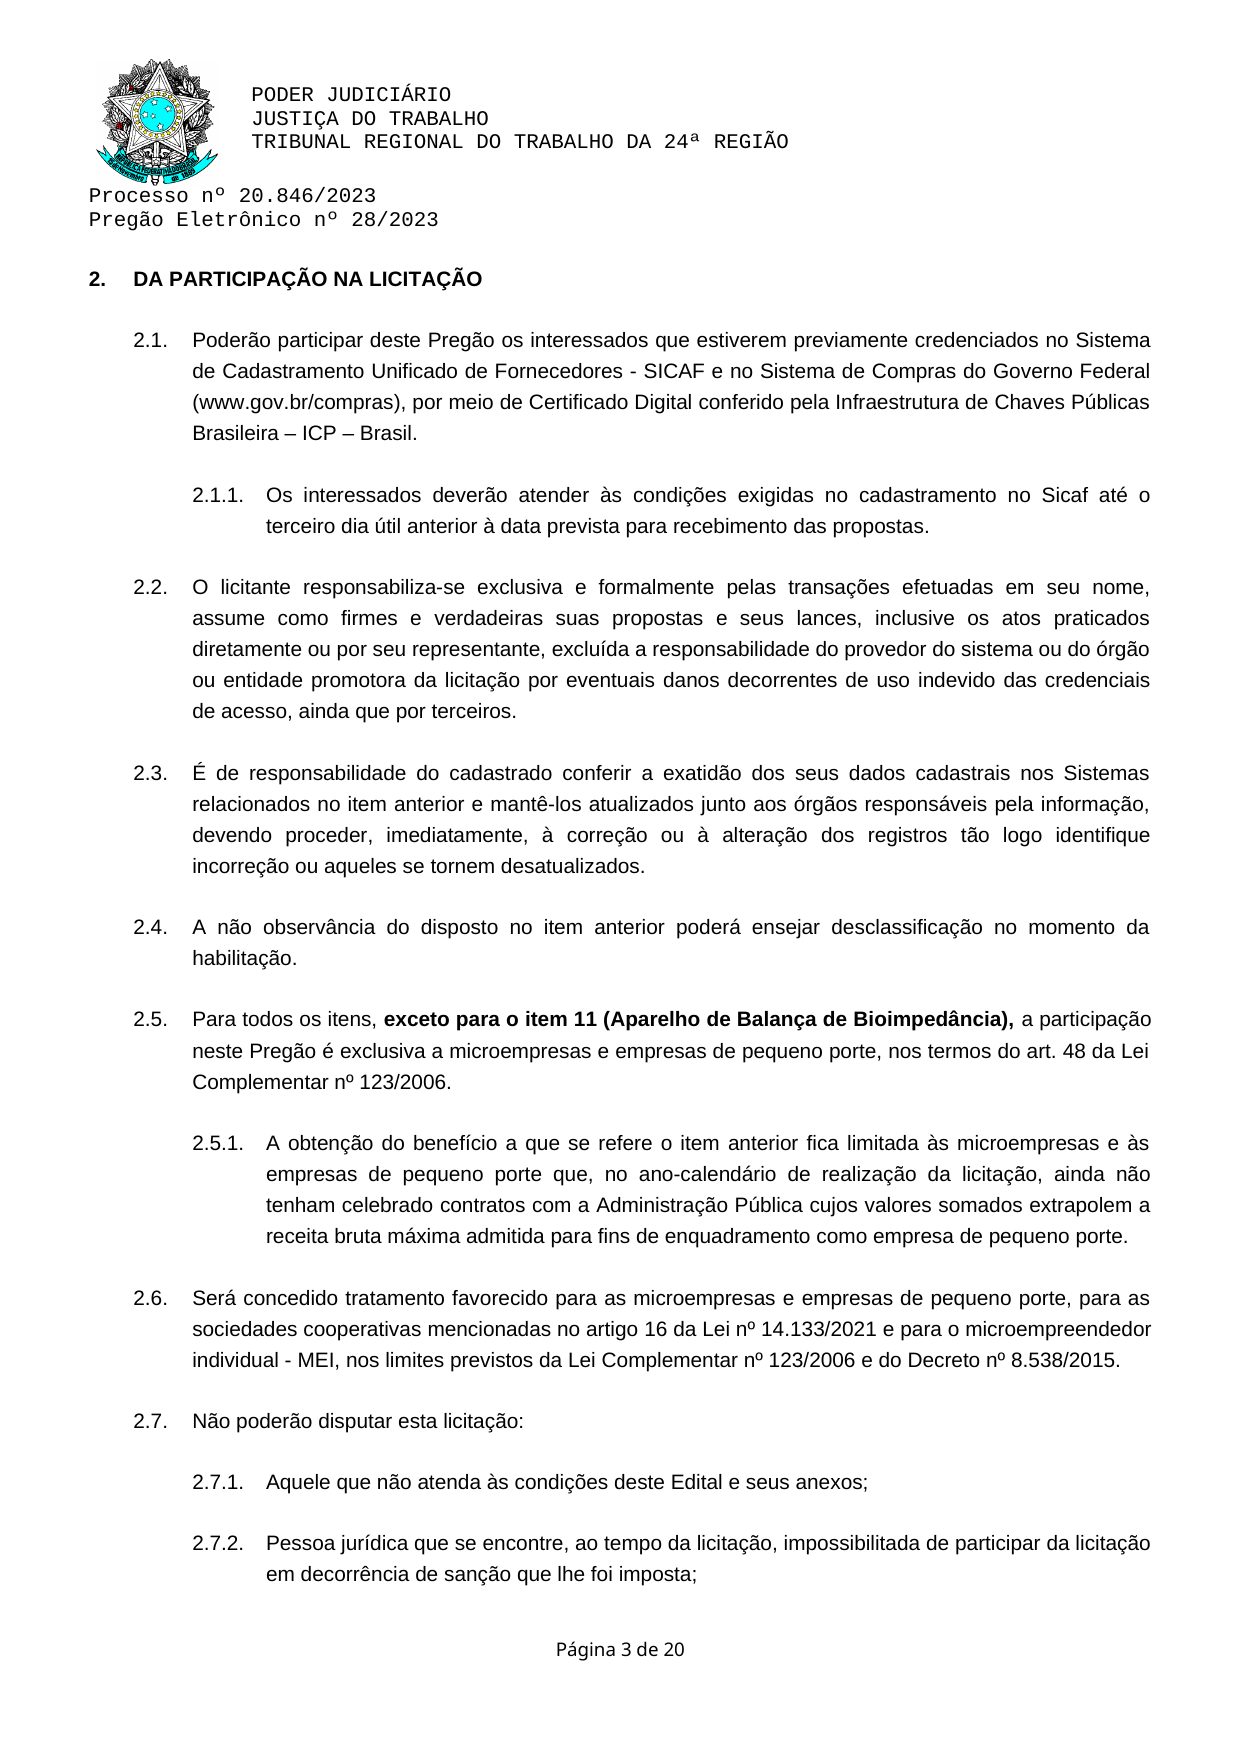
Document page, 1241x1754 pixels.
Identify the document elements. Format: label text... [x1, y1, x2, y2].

text A não observância do disposto no item anterior poderá ensejar desclassificação no momento da habilitação. [133, 915, 1152, 970]
text Não poderão disputar esta licitação: [133, 1409, 1152, 1433]
text DA PARTICIPAÇÃO NA LICITAÇÃO [89, 267, 1152, 291]
list Pessoa jurídica que se encontre, ao tempo da licitação, impossibilitada de participar da licitação em decorrência de sanção que lhe foi imposta; [192, 1531, 1152, 1586]
text O licitante responsabiliza-se exclusiva e formalmente pelas transações efetuadas em seu nome, assume como firmes e verdadeiras suas propostas e seus lances, inclusive os atos praticados diretamente ou por seu representante, excluída a responsabilidade do provedor do sistema ou do órgão ou entidade promotora da licitação por eventuais danos decorrentes de uso indevido das credenciais de acesso, ainda que por terceiros. [133, 575, 1152, 723]
text É de responsabilidade do cadastrado conferir a exatidão dos seus dados cadastrais nos Sistemas relacionados no item anterior e mantê-los atualizados junto aos órgãos responsáveis pela informação, devendo proceder, imediatamente, à correção ou à alteração dos registros tão logo identifique incorreção ou aqueles se tornem desatualizados. [133, 760, 1152, 878]
text Poderão participar deste Pregão os interessados que estiverem previamente credenciados no Sistema de Cadastramento Unificado de Fornecedores - SICAF e no Sistema de Compras do Governo Federal (www.gov.br/compras), por meio de Certificado Digital conferido pela Infraestrutura de Chaves Públicas Brasileira – ICP – Brasil. [133, 328, 1152, 445]
list Aquele que não atenda às condições deste Edital e seus anexos; [192, 1470, 1152, 1494]
text Será concedido tratamento favorecido para as microempresas e empresas de pequeno porte, para as sociedades cooperativas mencionadas no artigo 16 da Lei nº 14.133/2021 e para o microempreendedor individual - MEI, nos limites previstos da Lei Complementar nº 123/2006 e do Decreto nº 8.538/2015. [133, 1285, 1152, 1372]
text Para todos os itens, exceto para o item 11 (Aparelho de Balança de Bioimpedância), a participação neste Pregão é exclusiva a microempresas e empresas de pequeno porte, nos termos do art. 48 da Lei Complementar nº 123/2006. [133, 1007, 1152, 1093]
picture [96, 59, 220, 186]
list A obtenção do benefício a que se refere o item anterior fica limitada às microempresas e às empresas de pequeno porte que, no ano-calendário de realização da licitação, ainda não tenham celebrado contratos com a Administração Pública cujos valores somados extrapolem a receita bruta máxima admitida para fins de enquadramento como empresa de pequeno porte. [192, 1131, 1152, 1248]
list Os interessados deverão atender às condições exigidas no cadastramento no Sicaf até o terceiro dia útil anterior à data prevista para recebimento das propostas. [192, 482, 1152, 537]
